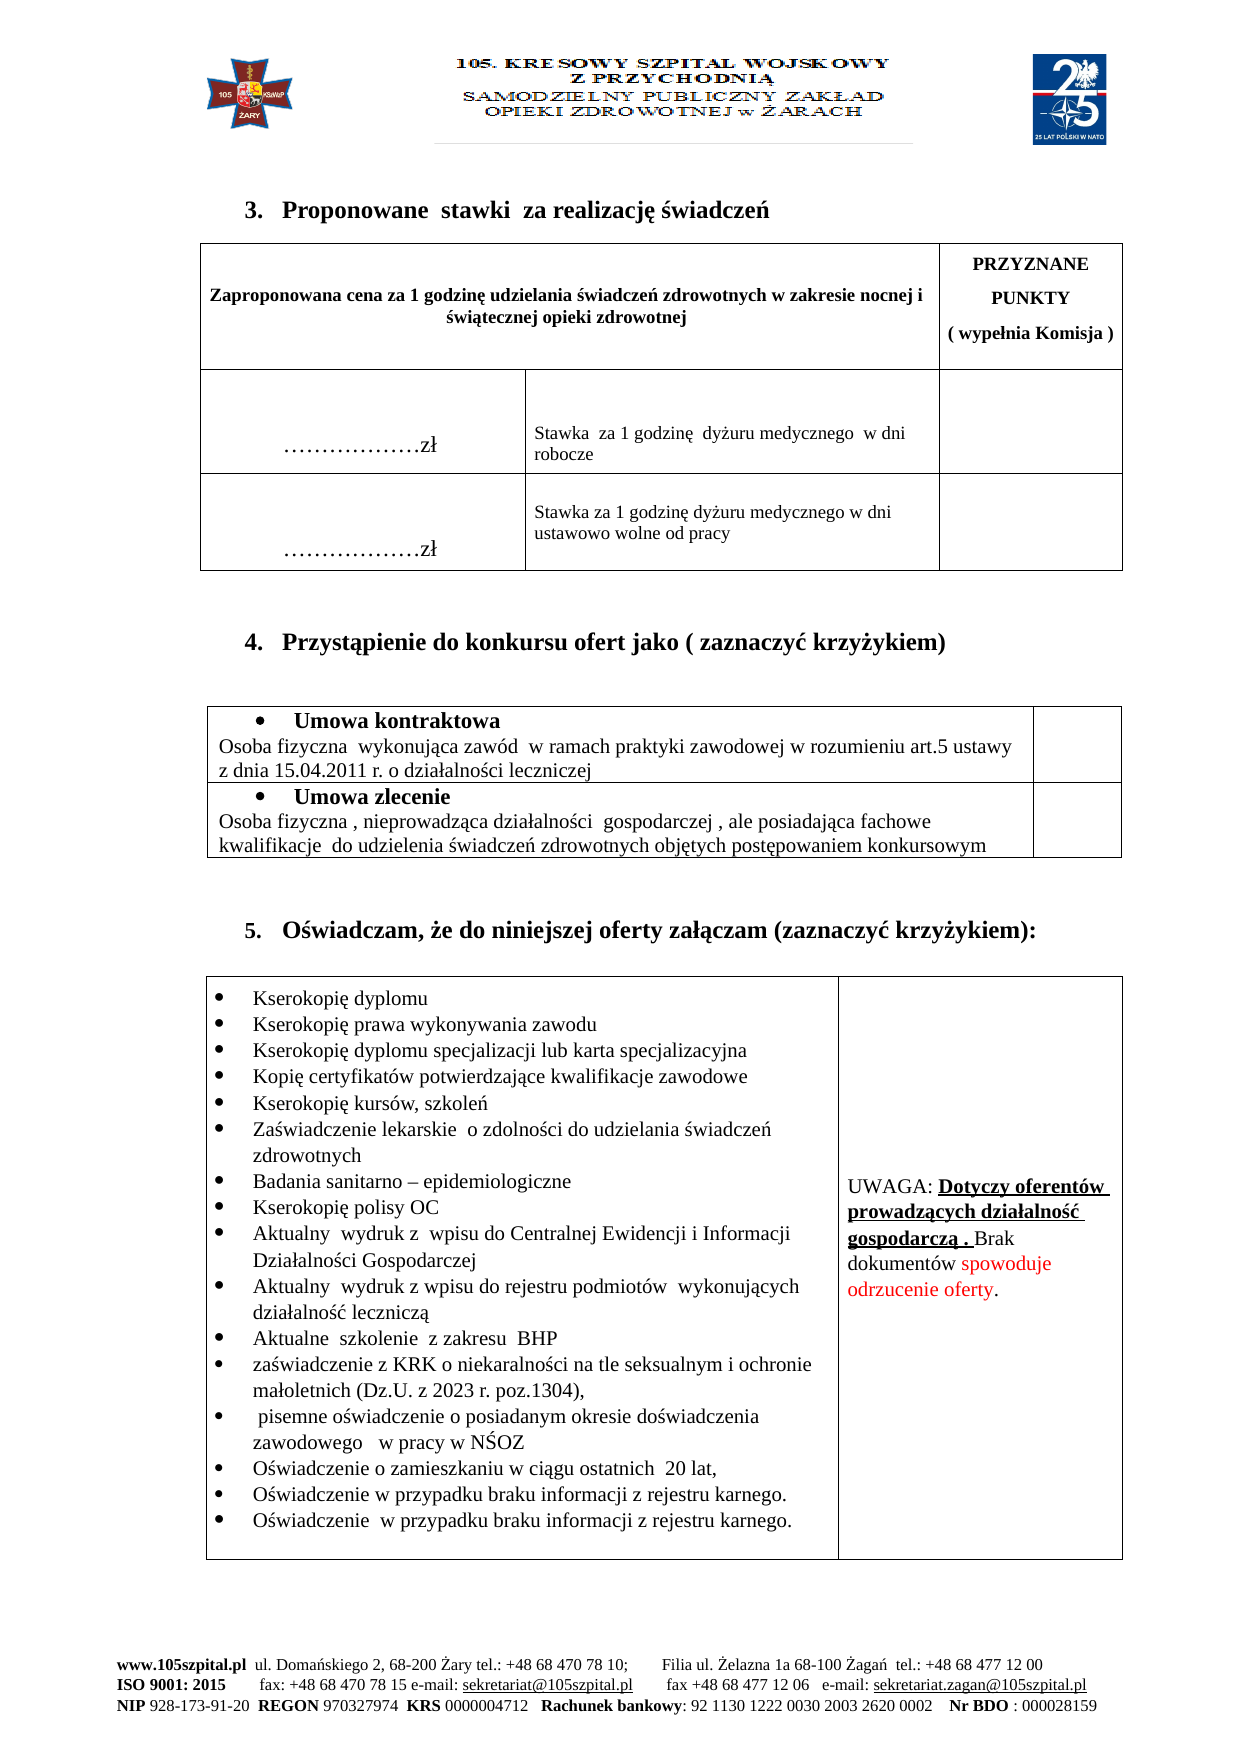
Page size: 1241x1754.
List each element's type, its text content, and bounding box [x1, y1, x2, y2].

table_header [1034, 707, 1121, 782]
picture [434, 49, 914, 144]
picture [1032, 54, 1107, 145]
table_header PRZYZNANE PUNKTY ( wypełnia Komisja ) [940, 244, 1122, 369]
table_cell [940, 474, 1122, 570]
table_header Kserokopię dyplomu Kserokopię prawa wykonywania zawodu Kserokopię dyplomu specjalizacji lub karta specjalizacyjna Kopię certyfikatów potwierdzające kwalifikacje zawodowe Kserokopię kursów, szkoleń Zaświadczenie lekarskie o zdolności do udzielania świadczeń zdrowotnych Badania sanitarno – epidemiologiczne Kserokopię polisy OC Aktualny wydruk z wpisu do Centralnej Ewidencji i Informacji Działalności Gospodarczej Aktualny wydruk z wpisu do rejestru podmiotów wykonujących działalność leczniczą Aktualne szkolenie z zakresu BHP zaświadczenie z KRK o niekaralności na tle seksualnym i ochronie małoletnich (Dz.U. z 2023 r. poz.1304), pisemne oświadczenie o posiadanym okresie doświadczenia zawodowego w pracy w NŚOZ Oświadczenie o zamieszkaniu w ciągu ostatnich 20 lat, Oświadczenie w przypadku braku informacji z rejestru karnego. Oświadczenie w przypadku braku informacji z rejestru karnego. [207, 977, 838, 1559]
table_header Zaproponowana cena za 1 godzinę udzielania świadczeń zdrowotnych w zakresie nocnej i świątecznej opieki zdrowotnej [201, 244, 939, 369]
list Oświadczam, że do niniejszej oferty załączam (zaznaczyć krzyżykiem): [244, 915, 1122, 943]
table_cell [940, 370, 1122, 473]
table_cell Stawka za 1 godzinę dyżuru medycznego w dni robocze [526, 370, 939, 473]
table_cell Umowa zlecenie Osoba fizyczna , nieprowadząca działalności gospodarczej , ale posiadająca fachowe kwalifikacje do udzielenia świadczeń zdrowotnych objętych postępowaniem konkursowym [208, 783, 1033, 857]
table_cell Stawka za 1 godzinę dyżuru medycznego w dni ustawowo wolne od pracy [526, 474, 939, 570]
table_cell [1034, 783, 1121, 857]
table_cell ………………zł [201, 474, 525, 570]
table_header UWAGA: Dotyczy oferentów prowadzących działalność gospodarczą . Brak dokumentów spowoduje odrzucenie oferty. [839, 977, 1122, 1559]
picture [206, 58, 293, 129]
list Przystąpienie do konkursu ofert jako ( zaznaczyć krzyżykiem) [244, 627, 1122, 656]
list Proponowane stawki za realizację świadczeń [244, 195, 1122, 224]
table_header Umowa kontraktowa Osoba fizyczna wykonująca zawód w ramach praktyki zawodowej w rozumieniu art.5 ustawy z dnia 15.04.2011 r. o działalności leczniczej [208, 707, 1033, 782]
table_cell ………………zł [201, 370, 525, 473]
